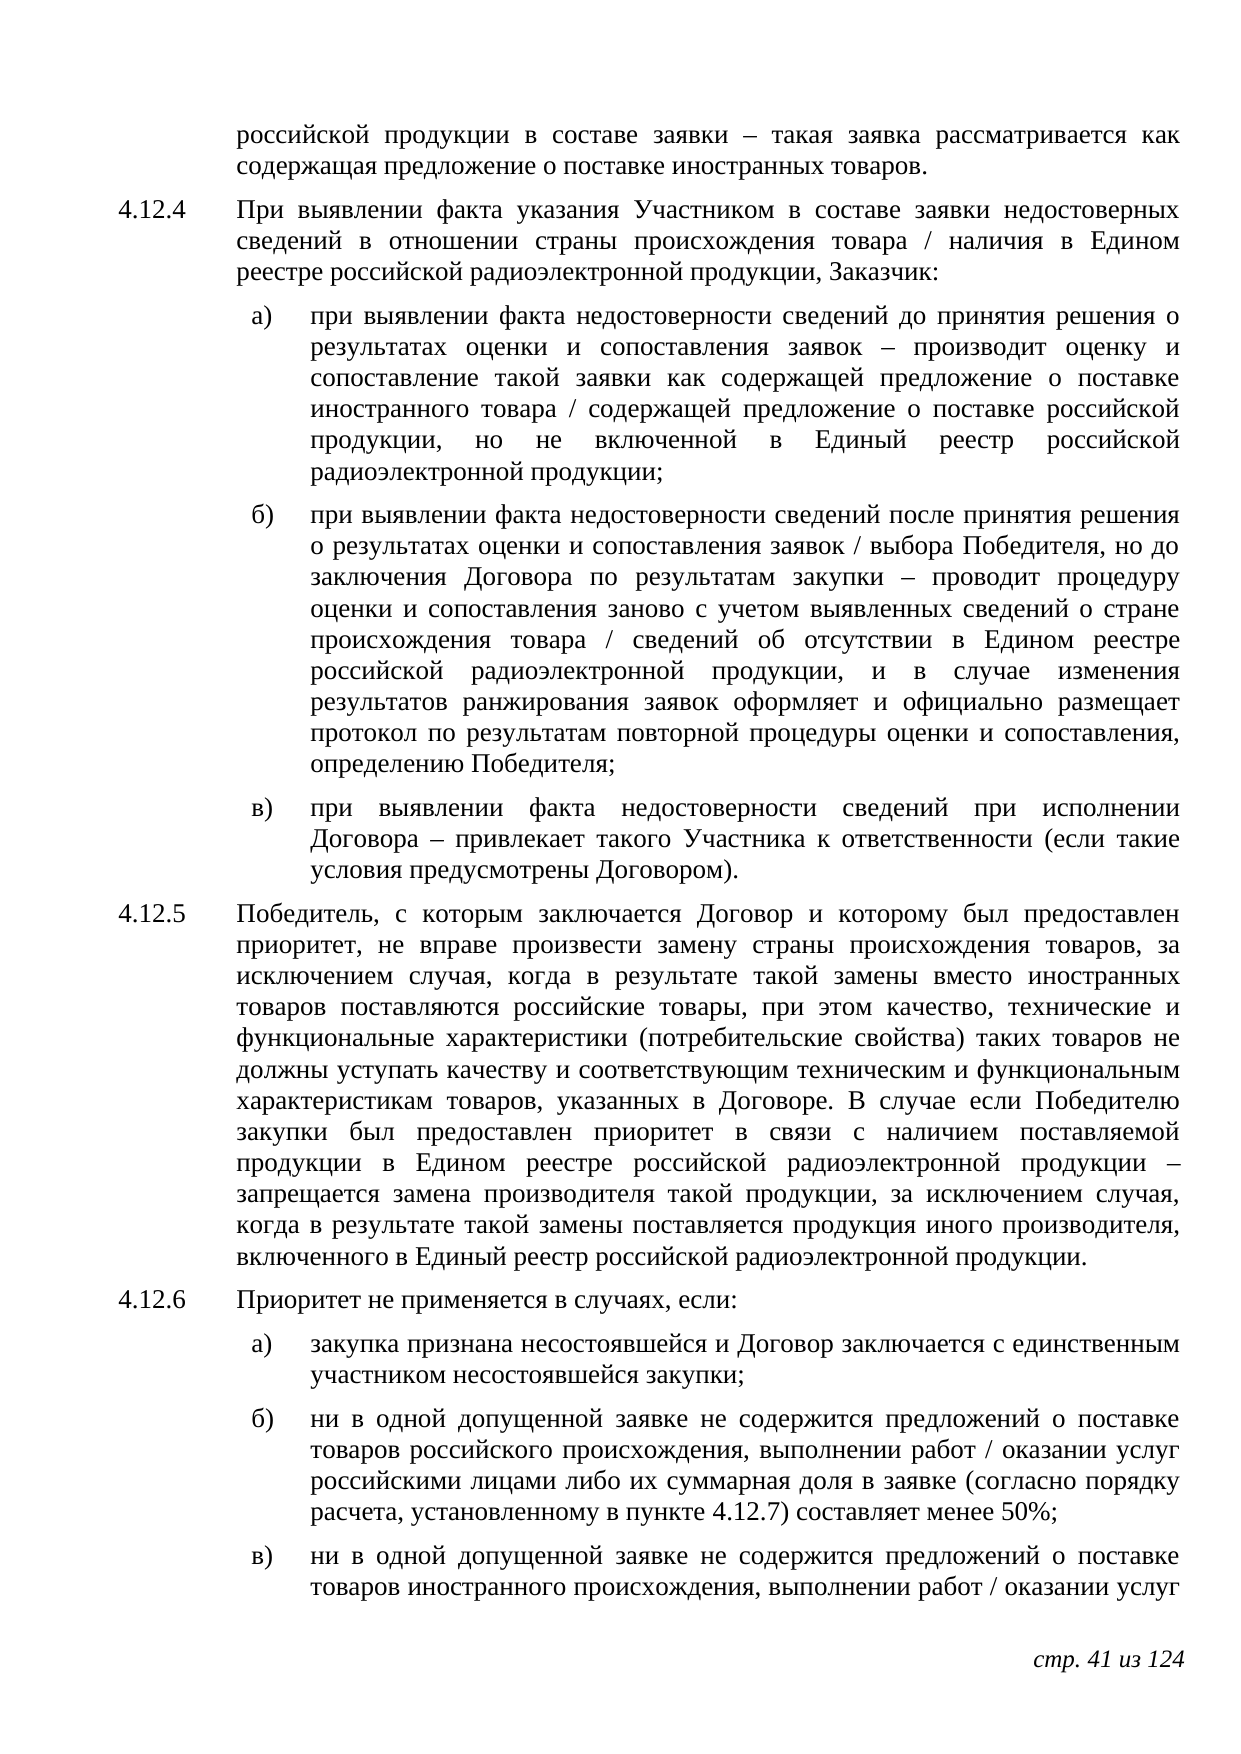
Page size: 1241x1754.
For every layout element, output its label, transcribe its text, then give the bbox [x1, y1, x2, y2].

text При выявлении факта указания Участником в составе заявки недостоверных сведений в отношении страны происхождения товара / наличия в Едином реестре российской радиоэлектронной продукции, Заказчик: [118, 193, 1181, 286]
text Приоритет не применяется в случаях, если: [118, 1283, 1181, 1314]
text ни в одной допущенной заявке не содержится предложений о поставке товаров российского происхождения, выполнении работ / оказании услуг российскими лицами либо их суммарная доля в заявке (согласно порядку расчета, установленному в пункте 4.12.7) составляет менее 50%; [251, 1402, 1181, 1526]
text при выявлении факта недостоверности сведений до принятия решения о результатах оценки и сопоставления заявок – производит оценку и сопоставление такой заявки как содержащей предложение о поставке иностранного товара / содержащей предложение о поставке российской продукции, но не включенной в Единый реестр российской радиоэлектронной продукции; [251, 299, 1181, 486]
text при выявлении факта недостоверности сведений после принятия решения о результатах оценки и сопоставления заявок / выбора Победителя, но до заключения Договора по результатам закупки – проводит процедуру оценки и сопоставления заново с учетом выявленных сведений о стране происхождения товара / сведений об отсутствии в Едином реестре российской радиоэлектронной продукции, и в случае изменения результатов ранжирования заявок оформляет и официально размещает протокол по результатам повторной процедуры оценки и сопоставления, определению Победителя; [251, 498, 1181, 778]
text при выявлении факта недостоверности сведений при исполнении Договора – привлекает такого Участника к ответственности (если такие условия предусмотрены Договором). [251, 791, 1181, 884]
text Победитель, с которым заключается Договор и которому был предоставлен приоритет, не вправе произвести замену страны происхождения товаров, за исключением случая, когда в результате такой замены вместо иностранных товаров поставляются российские товары, при этом качество, технические и функциональные характеристики (потребительские свойства) таких товаров не должны уступать качеству и соответствующим техническим и функциональным характеристикам товаров, указанных в Договоре. В случае если Победителю закупки был предоставлен приоритет в связи с наличием поставляемой продукции в Едином реестре российской радиоэлектронной продукции – запрещается замена производителя такой продукции, за исключением случая, когда в результате такой замены поставляется продукция иного производителя, включенного в Единый реестр российской радиоэлектронной продукции. [118, 897, 1181, 1271]
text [118, 118, 1181, 180]
text закупка признана несостоявшейся и Договор заключается с единственным участником несостоявшейся закупки; [251, 1327, 1181, 1389]
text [251, 1539, 1181, 1601]
